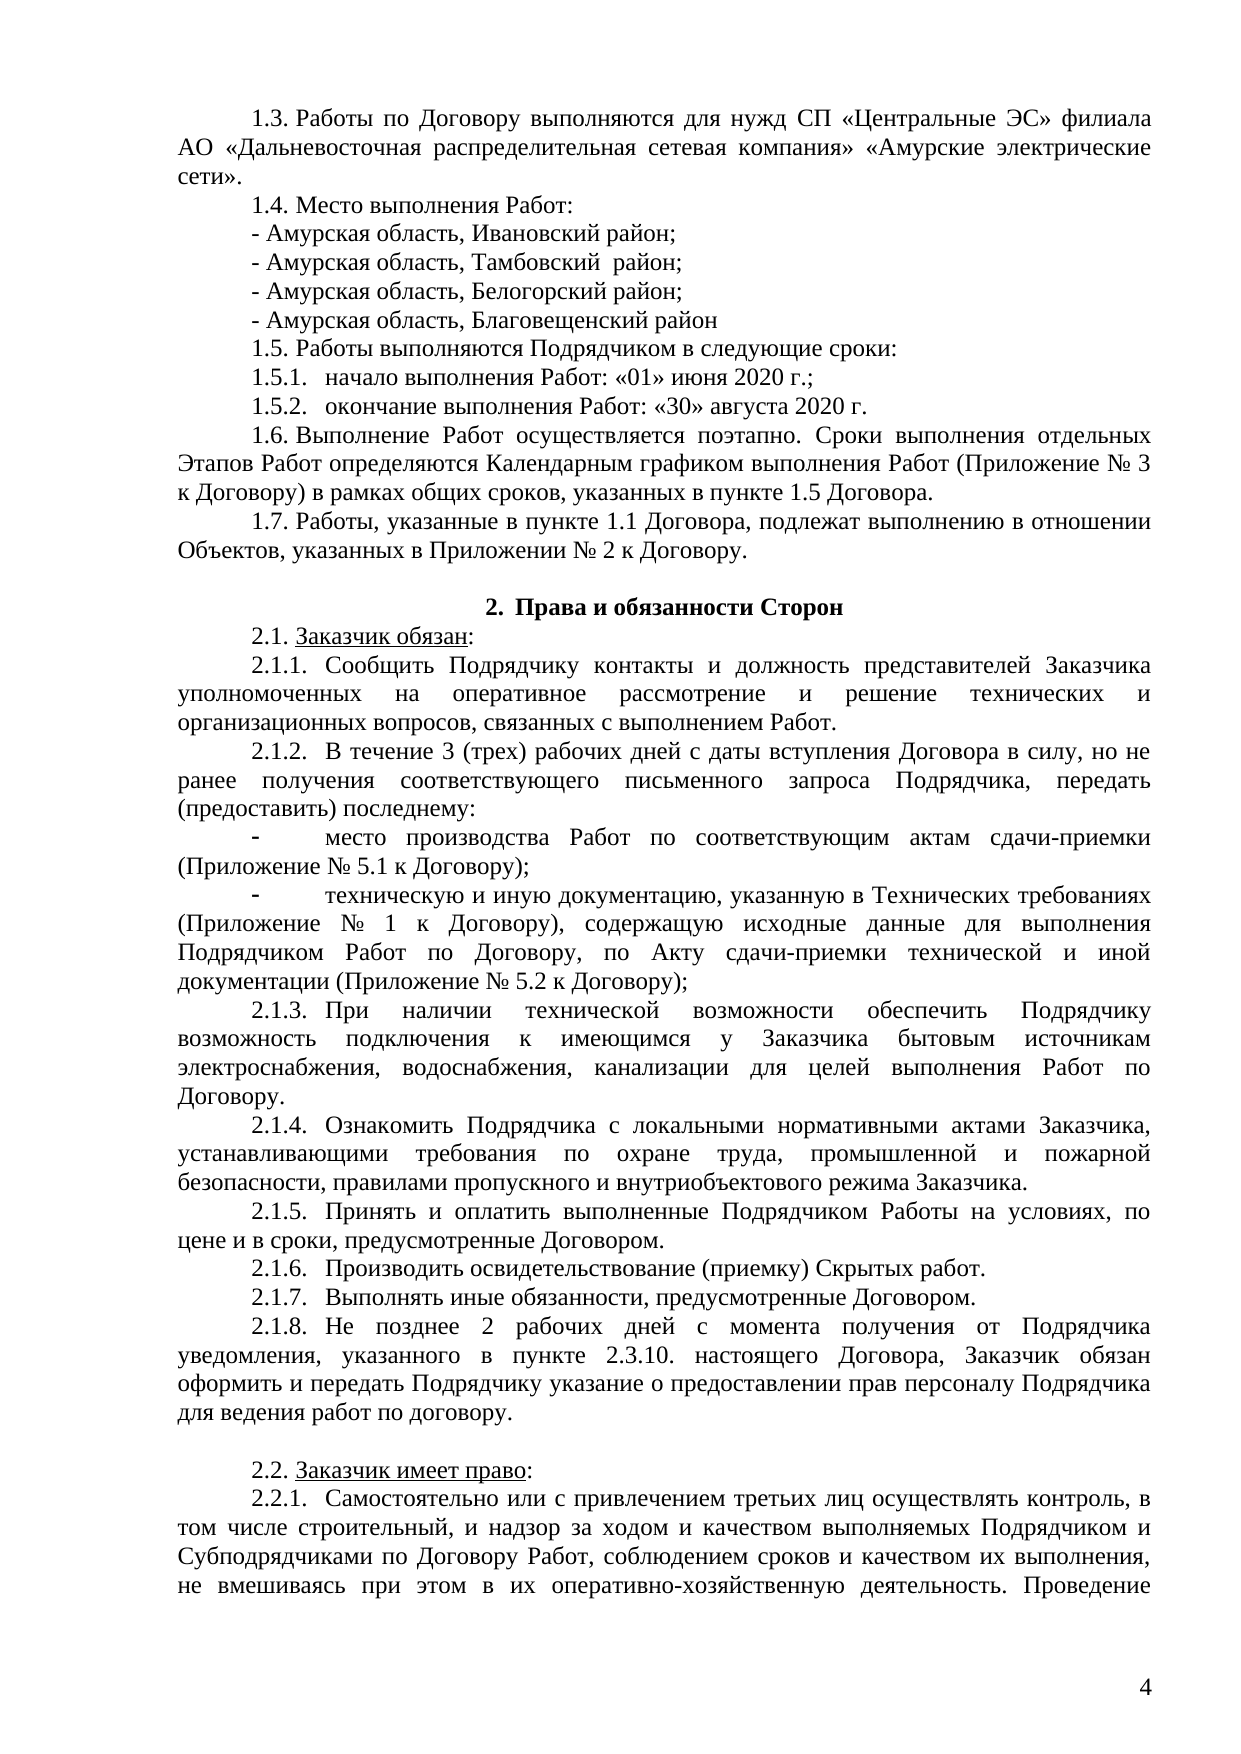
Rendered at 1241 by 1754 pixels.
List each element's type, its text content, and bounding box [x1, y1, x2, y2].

list Производить освидетельствование (приемку) Скрытых работ. [177, 1253, 1152, 1282]
list Работы по Договору выполняются для нужд СП «Центральные ЭС» филиала АО «Дальневосточная распределительная сетевая компания» «Амурские электрические сети». [177, 103, 1152, 190]
list Права и обязанности Сторон [177, 592, 1152, 621]
list - Амурская область, Белогорский район; [251, 276, 1152, 305]
list Работы, указанные в пункте 1.1 Договора, подлежат выполнению в отношении Объектов, указанных в Приложении № 2 к Договору. [177, 506, 1152, 563]
list техническую и иную документацию, указанную в Технических требованиях (Приложение № 1 к Договору), содержащую исходные данные для выполнения Подрядчиком Работ по Договору, по Акту сдачи-приемки технической и иной документации (Приложение № 5.2 к Договору); [177, 880, 1152, 995]
list Ознакомить Подрядчика с локальными нормативными актами Заказчика, устанавливающими требования по охране труда, промышленной и пожарной безопасности, правилами пропускного и внутриобъектового режима Заказчика. [177, 1110, 1152, 1196]
list Принять и оплатить выполненные Подрядчиком Работы на условиях, по цене и в сроки, предусмотренные Договором. [177, 1196, 1152, 1253]
list окончание выполнения Работ: «30» августа 2020 г. [177, 391, 1152, 420]
list Сообщить Подрядчику контакты и должность представителей Заказчика уполномоченных на оперативное рассмотрение и решение технических и организационных вопросов, связанных с выполнением Работ. [177, 650, 1152, 736]
list В течение 3 (трех) рабочих дней с даты вступления Договора в силу, но не ранее получения соответствующего письменного запроса Подрядчика, передать (предоставить) последнему: [177, 736, 1152, 822]
list - Амурская область, Благовещенский район [251, 305, 1152, 333]
list Выполнение Работ осуществляется поэтапно. Cроки выполнения отдельных Этапов Работ определяются Календарным графиком выполнения Работ (Приложение № 3 к Договору) в рамках общих сроков, указанных в пункте 1.5 Договора. [177, 420, 1152, 506]
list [177, 1483, 1152, 1598]
list место производства Работ по соответствующим актам сдачи-приемки (Приложение № 5.1 к Договору); [177, 822, 1152, 880]
list Заказчик обязан: [177, 621, 1152, 650]
list Заказчик имеет право: [177, 1455, 1152, 1483]
list - Амурская область, Тамбовский район; [251, 247, 1152, 276]
list Выполнять иные обязанности, предусмотренные Договором. [177, 1282, 1152, 1311]
list - Амурская область, Ивановский район; [251, 218, 1152, 247]
list Место выполнения Работ: [177, 190, 1152, 218]
list Работы выполняются Подрядчиком в следующие сроки: [177, 333, 1152, 362]
list Не позднее 2 рабочих дней с момента получения от Подрядчика уведомления, указанного в пункте 2.3.10. настоящего Договора, Заказчик обязан оформить и передать Подрядчику указание о предоставлении прав персоналу Подрядчика для ведения работ по договору. [177, 1311, 1152, 1426]
list При наличии технической возможности обеспечить Подрядчику возможность подключения к имеющимся у Заказчика бытовым источникам электроснабжения, водоснабжения, канализации для целей выполнения Работ по Договору. [177, 995, 1152, 1110]
list начало выполнения Работ: «01» июня 2020 г.; [177, 362, 1152, 391]
